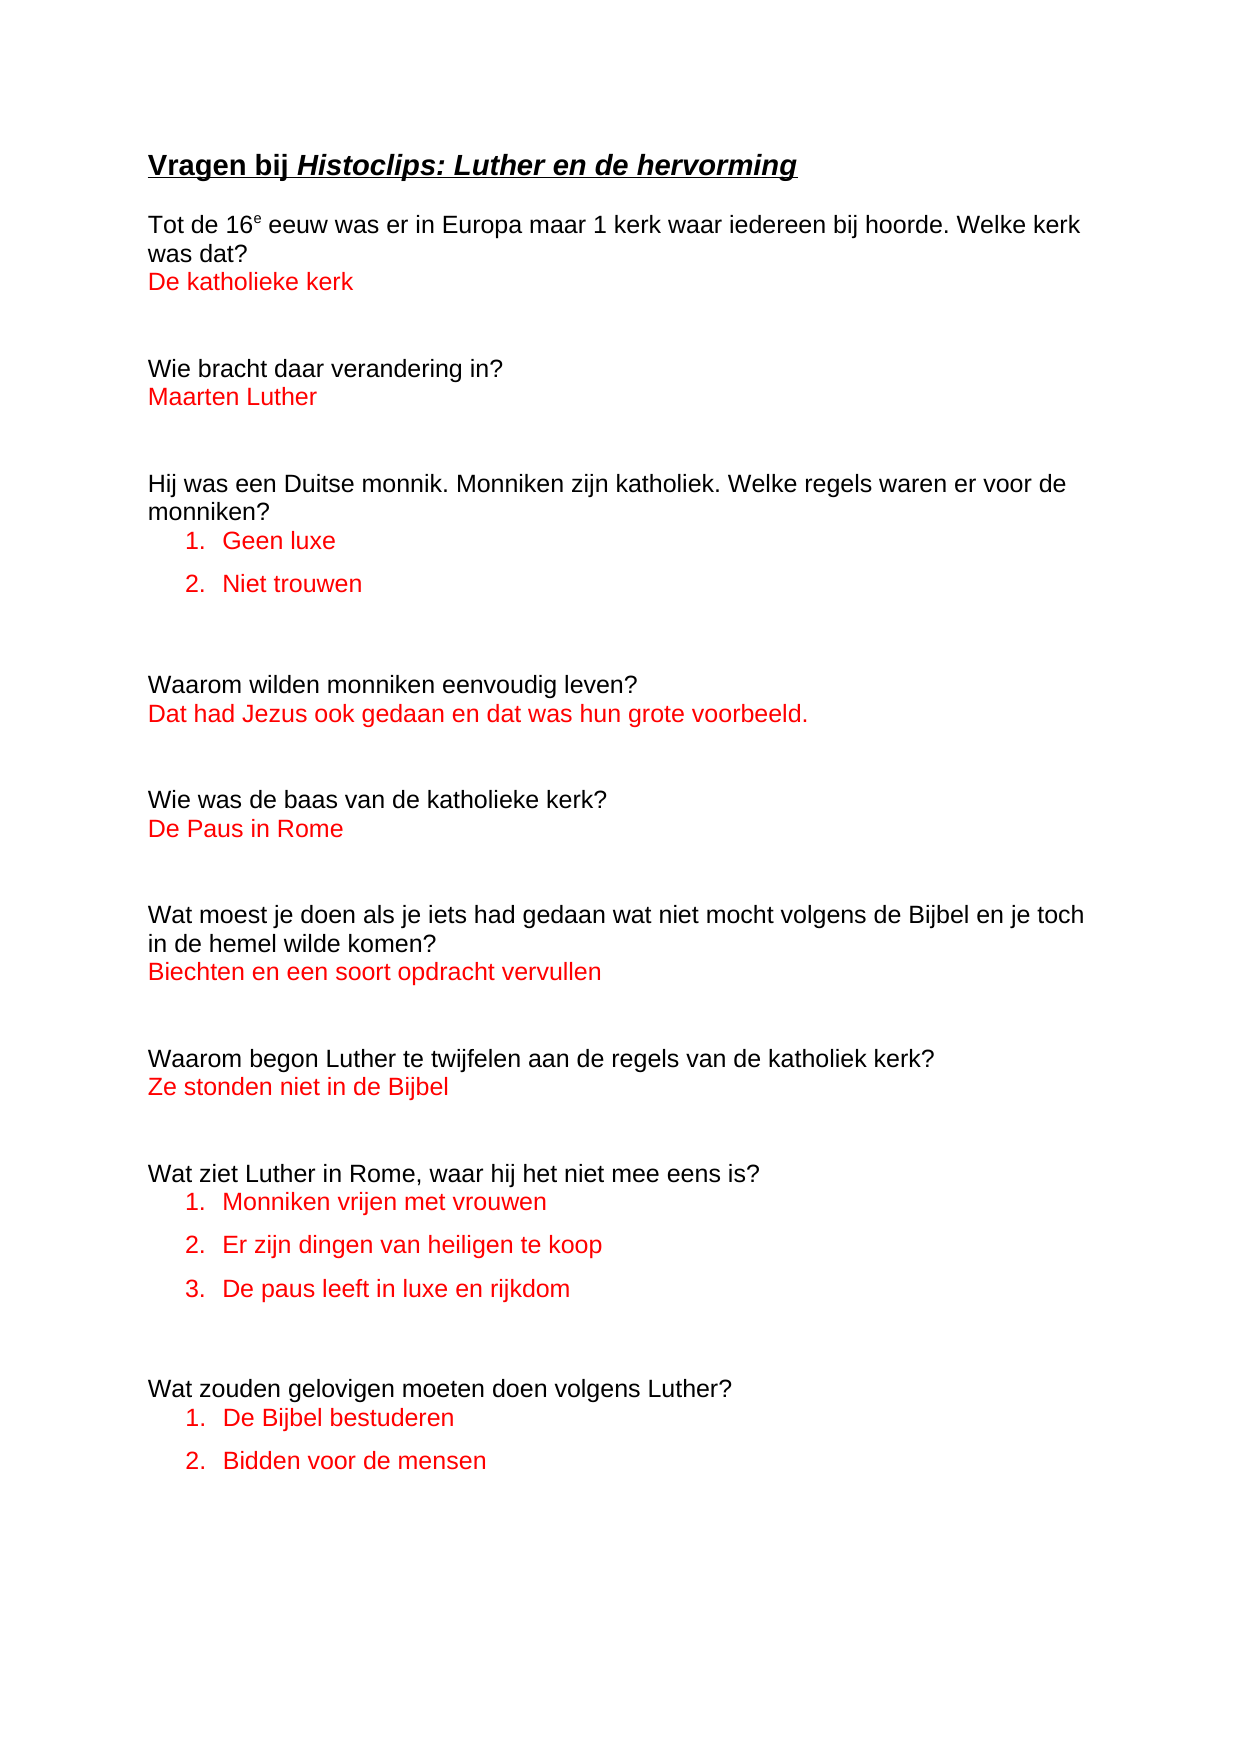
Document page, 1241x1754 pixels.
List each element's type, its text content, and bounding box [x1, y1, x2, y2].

list Niet trouwen [185, 569, 1093, 598]
text Wie was de baas van de katholieke kerk? [148, 785, 1093, 814]
list De Bijbel bestuderen [185, 1403, 1093, 1432]
text Waarom wilden monniken eenvoudig leven? [148, 670, 1093, 699]
text Wie bracht daar verandering in? [148, 354, 1093, 382]
text Ze stonden niet in de Bijbel [148, 1072, 1093, 1101]
text Wat moest je doen als je iets had gedaan wat niet mocht volgens de Bijbel en je toch in de hemel wilde komen? [148, 900, 1093, 957]
text Hij was een Duitse monnik. Monniken zijn katholiek. Welke regels waren er voor de monniken? [148, 469, 1093, 526]
text Wat zouden gelovigen moeten doen volgens Luther? [148, 1374, 1093, 1403]
text De Paus in Rome [148, 814, 1093, 842]
list Bidden voor de mensen [185, 1446, 1093, 1475]
text Tot de 16e eeuw was er in Europa maar 1 kerk waar iedereen bij hoorde. Welke kerk was dat? [148, 210, 1093, 267]
text Biechten en een soort opdracht vervullen [148, 957, 1093, 986]
list De paus leeft in luxe en rijkdom [185, 1274, 1093, 1302]
list Monniken vrijen met vrouwen [185, 1187, 1093, 1216]
text Dat had Jezus ook gedaan en dat was hun grote voorbeeld. [148, 699, 1093, 727]
list Er zijn dingen van heiligen te koop [185, 1231, 1093, 1259]
text Maarten Luther [148, 382, 1093, 411]
text Wat ziet Luther in Rome, waar hij het niet mee eens is? [148, 1159, 1093, 1187]
text Waarom begon Luther te twijfelen aan de regels van de katholiek kerk? [148, 1044, 1093, 1072]
text Vragen bij Histoclips: Luther en de hervorming [148, 148, 1093, 181]
text De katholieke kerk [148, 267, 1093, 296]
list Geen luxe [185, 526, 1093, 555]
